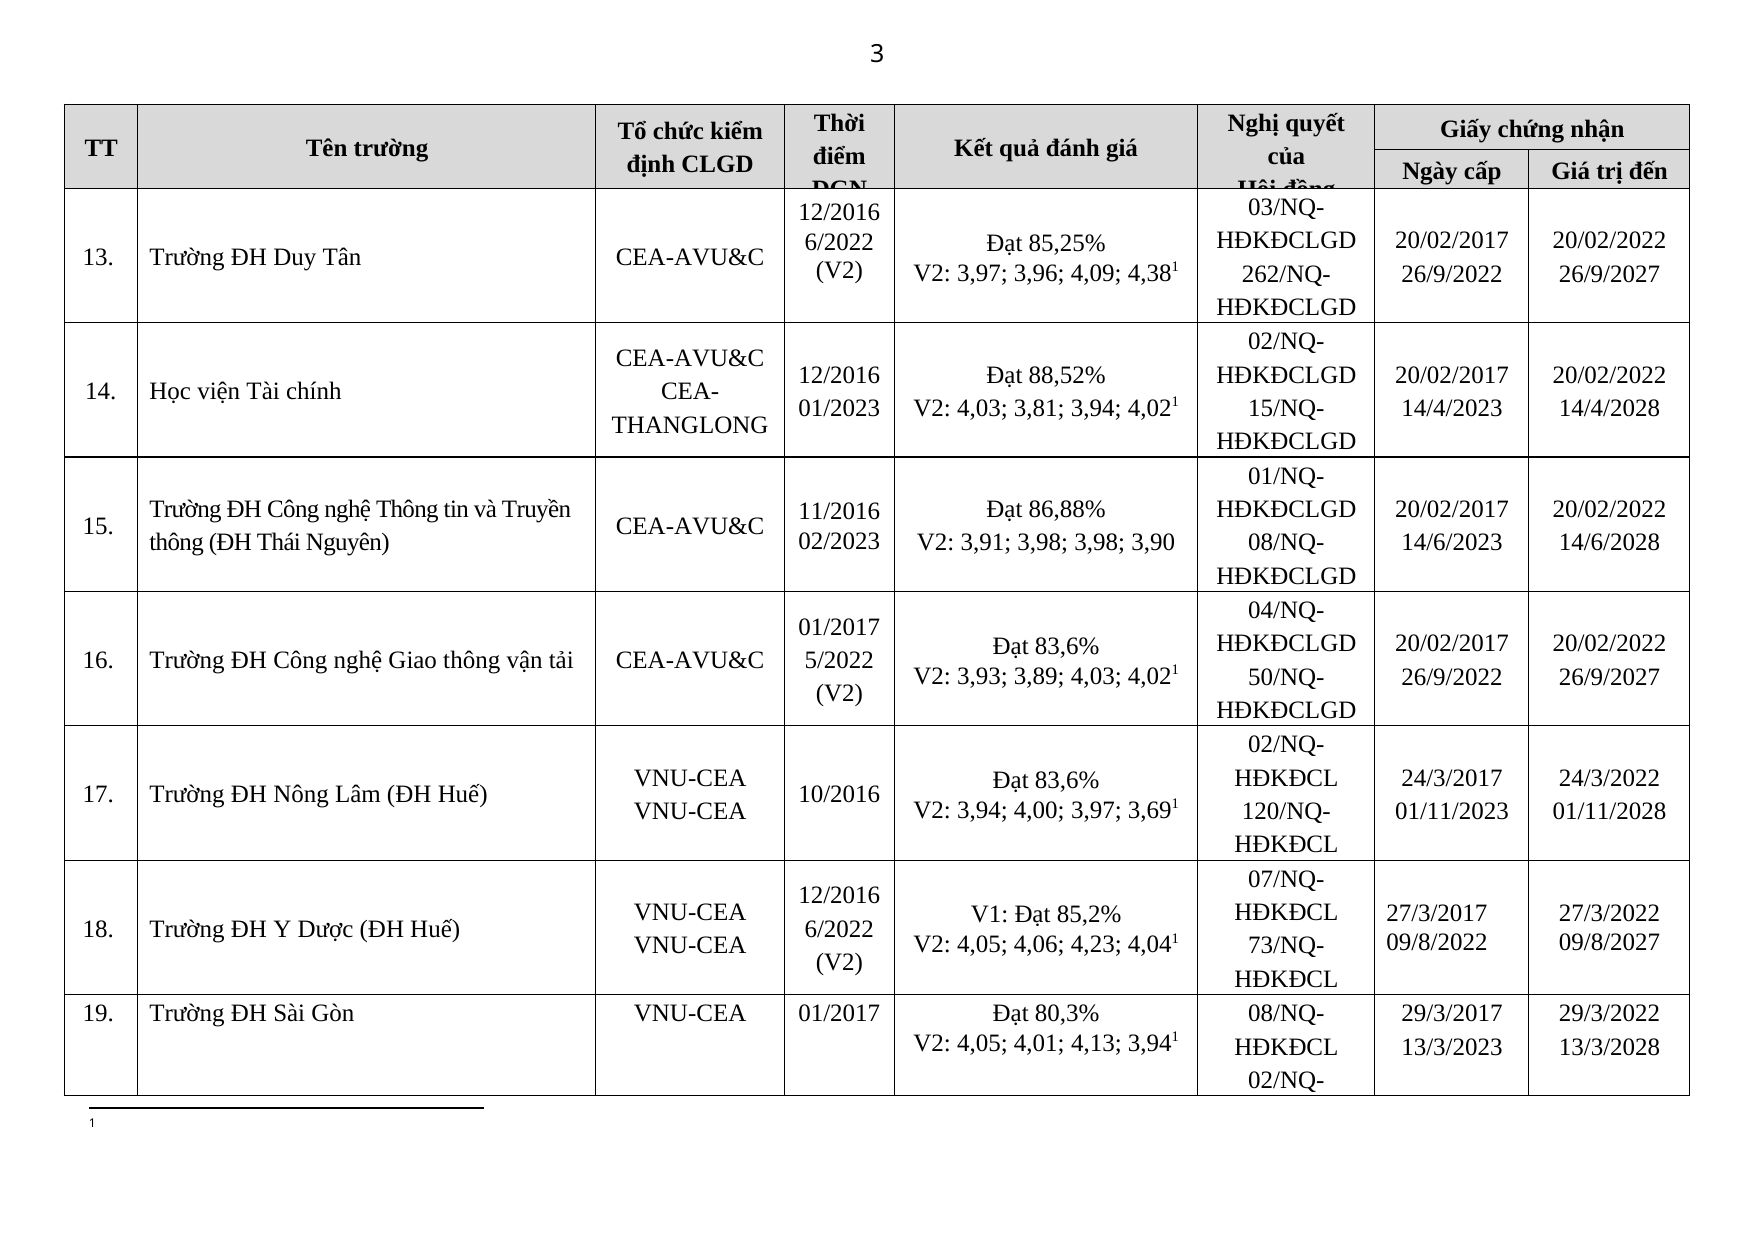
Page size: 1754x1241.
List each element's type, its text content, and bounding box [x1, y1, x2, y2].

table_cell 20/02/2017 14/6/2023 [1375, 458, 1528, 591]
table_cell CEA-AVU&C CEA-THANGLONG [596, 323, 784, 456]
table_cell 20/02/2022 14/4/2028 [1529, 323, 1689, 456]
table_cell Trường ĐH Nông Lâm (ĐH Huế) [138, 726, 595, 859]
table_cell Ngày cấp [1375, 150, 1528, 188]
table_header Tên trường [138, 105, 595, 188]
table_cell VNU-CEA VNU-CEA [596, 726, 784, 859]
table_cell 27/3/2017 09/8/2022 [1375, 861, 1528, 994]
table_cell 11/2016 02/2023 [785, 458, 894, 591]
table_cell CEA-AVU&C [596, 458, 784, 591]
table_cell 03/NQ-HĐKĐCLGD 262/NQ-HĐKĐCLGD [1198, 189, 1374, 322]
table_cell 04/NQ-HĐKĐCLGD 50/NQ-HĐKĐCLGD [1198, 592, 1374, 725]
table_cell 07/NQ-HĐKĐCL 73/NQ-HĐKĐCL [1198, 861, 1374, 994]
table_cell [65, 592, 137, 725]
table_header Nghị quyết của Hội đồng KĐCLGD [1198, 105, 1374, 188]
table_cell 12/2016 01/2023 [785, 323, 894, 456]
table_cell Đạt 83,6% V2: 3,94; 4,00; 3,97; 3,691 [895, 726, 1197, 859]
table_cell Trường ĐH Sài Gòn [138, 995, 595, 1095]
table_cell 20/02/2022 26/9/2027 [1529, 592, 1689, 725]
table_cell 01/2017 5/2022 (V2) [785, 592, 894, 725]
table_cell Đạt 80,3% V2: 4,05; 4,01; 4,13; 3,941 [895, 995, 1197, 1095]
table_cell VNU-CEA [596, 995, 784, 1095]
table_header Giấy chứng nhận [1375, 105, 1689, 149]
table_cell 20/02/2022 14/6/2028 [1529, 458, 1689, 591]
table_cell Trường ĐH Công nghệ Thông tin và Truyền thông (ĐH Thái Nguyên) [138, 458, 595, 591]
table_cell V1: Đạt 85,2% V2: 4,05; 4,06; 4,23; 4,041 [895, 861, 1197, 994]
table_cell [65, 995, 137, 1095]
table_header Kết quả đánh giá [895, 105, 1197, 188]
table_cell Đạt 86,88% V2: 3,91; 3,98; 3,98; 3,90 [895, 458, 1197, 591]
table_cell 27/3/2022 09/8/2027 [1529, 861, 1689, 994]
table_cell Đạt 88,52% V2: 4,03; 3,81; 3,94; 4,02 [895, 323, 1197, 456]
table_cell 12/2016 6/2022 (V2) [785, 861, 894, 994]
table_cell 24/3/2017 01/11/2023 [1375, 726, 1528, 859]
table_cell 20/02/2017 26/9/2022 [1375, 592, 1528, 725]
table_cell 24/3/2022 01/11/2028 [1529, 726, 1689, 859]
table_cell 12/2016 6/2022 (V2) [785, 189, 894, 322]
table_cell [65, 323, 137, 456]
table_cell Trường ĐH Duy Tân [138, 189, 595, 322]
table_cell Đạt 83,6% V2: 3,93; 3,89; 4,03; 4,021 [895, 592, 1197, 725]
table_cell CEA-AVU&C [596, 189, 784, 322]
table_cell 29/3/2017 13/3/2023 [1375, 995, 1528, 1095]
table_cell 20/02/2017 14/4/2023 [1375, 323, 1528, 456]
table_cell Đạt 85,25% V2: 3,97; 3,96; 4,09; 4,381 [895, 189, 1197, 322]
table_cell [65, 458, 137, 591]
table_cell 20/02/2017 26/9/2022 [1375, 189, 1528, 322]
table_cell VNU-CEA VNU-CEA [596, 861, 784, 994]
table_header Tổ chức kiểm định CLGD [596, 105, 784, 188]
table_cell 10/2016 [785, 726, 894, 859]
table_cell 01/NQ-HĐKĐCLGD 08/NQ-HĐKĐCLGD [1198, 458, 1374, 591]
table_cell [65, 861, 137, 994]
table_cell Trường ĐH Công nghệ Giao thông vận tải [138, 592, 595, 725]
table_header TT [65, 105, 137, 188]
table_cell [65, 726, 137, 859]
table_cell 02/NQ-HĐKĐCLGD 15/NQ-HĐKĐCLGD [1198, 323, 1374, 456]
table_header Thời điểm ĐGN [785, 105, 894, 188]
table_cell 20/02/2022 26/9/2027 [1529, 189, 1689, 322]
table_cell Trường ĐH Y Dược (ĐH Huế) [138, 861, 595, 994]
table_cell CEA-AVU&C [596, 592, 784, 725]
table_cell Học viện Tài chính [138, 323, 595, 456]
table_cell 29/3/2022 13/3/2028 [1529, 995, 1689, 1095]
table_cell 08/NQ-HĐKĐCL 02/NQ-HĐKĐCL [1198, 995, 1374, 1095]
table_cell 01/2017 [785, 995, 894, 1095]
table_cell [65, 189, 137, 322]
table_cell 02/NQ-HĐKĐCL 120/NQ-HĐKĐCL [1198, 726, 1374, 859]
table_cell Giá trị đến [1529, 150, 1689, 188]
